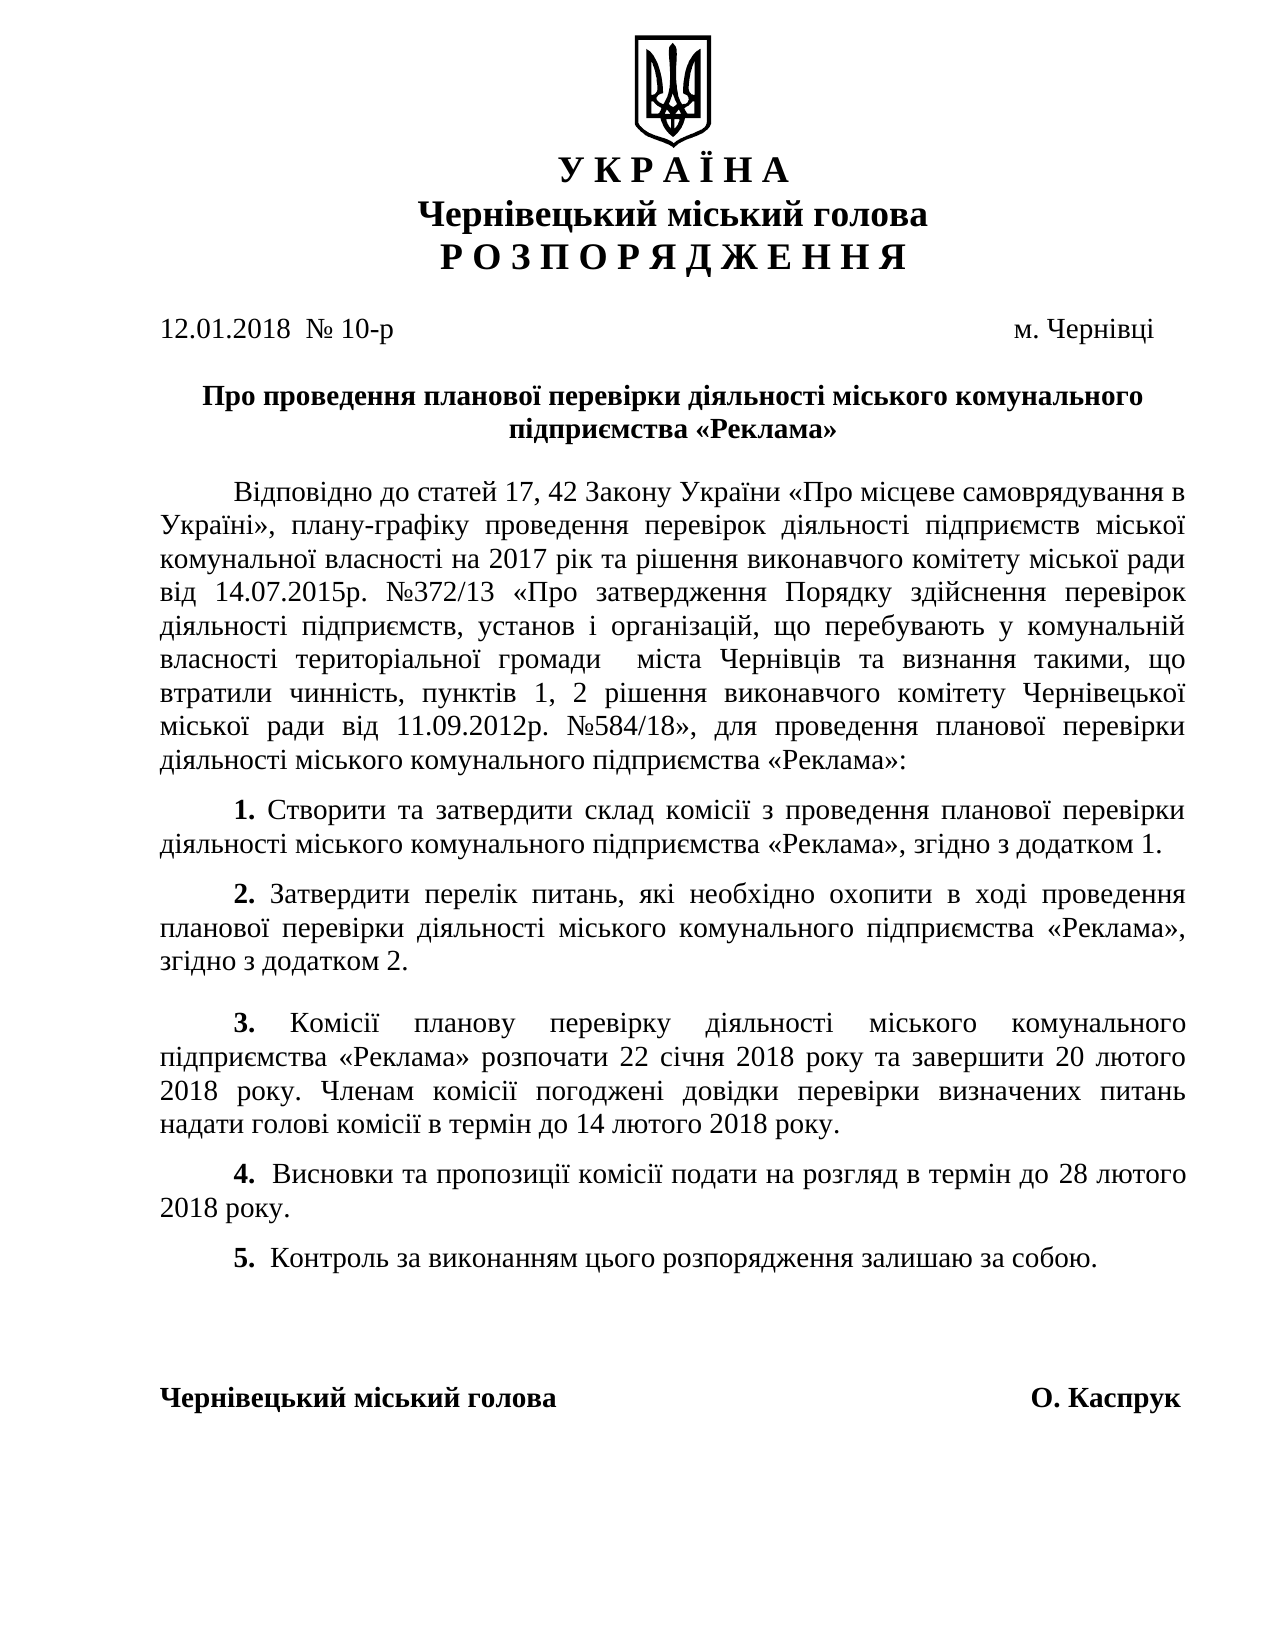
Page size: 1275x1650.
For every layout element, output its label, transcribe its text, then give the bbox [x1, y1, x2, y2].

text У К Р А Ї Н А [159, 148, 1186, 191]
text Відповідно до статей 17, 42 Закону України «Про місцеве самоврядування в Україні», плану-графіку проведення перевірок діяльності підприємств міської комунальної власності на 2017 рік та рішення виконавчого комітету міської ради від 14.07.2015р. №372/13 «Про затвердження Порядку здійснення перевірок діяльності підприємств, установ і організацій, що перебувають у комунальній власності територіальної громади міста Чернівців та визнання такими, що втратили чинність, пунктів 1, 2 рішення виконавчого комітету Чернівецької міської ради від 11.09.2012р. №584/18», для проведення планової перевірки діяльності міського комунального підприємства «Реклама»: [159, 474, 1186, 776]
text Чернівецький міський голова [159, 191, 1186, 234]
subtitle Про проведення планової перевірки діяльності міського комунального підприємства «Реклама» [159, 378, 1186, 445]
text 3. Комісії планову перевірку діяльності міського комунального підприємства «Реклама» розпочати 22 січня 2018 року та завершити 20 лютого 2018 року. Членам комісії погоджені довідки перевірки визначених питань надати голові комісії в термін до 14 лютого 2018 року. [159, 1006, 1186, 1140]
text 2. Затвердити перелік питань, які необхідно охопити в ході проведення планової перевірки діяльності міського комунального підприємства «Реклама», згідно з додатком 2. [159, 876, 1186, 977]
subtitle Р О З П О Р Я Д Ж Е Н Н Я [159, 234, 1186, 277]
text 12.01.2018 № 10-р м. Чернівці [159, 311, 1186, 344]
text 4. Висновки та пропозиції комісії подати на розгляд в термін до 28 лютого 2018 року. [159, 1157, 1186, 1224]
text 5. Контроль за виконанням цього розпорядження залишаю за собою. [159, 1240, 1186, 1274]
text 1. Створити та затвердити склад комісії з проведення планової перевірки діяльності міського комунального підприємства «Реклама», згідно з додатком 1. [159, 792, 1186, 859]
subtitle Чернівецький міський голова О. Каспрук [159, 1380, 1186, 1413]
